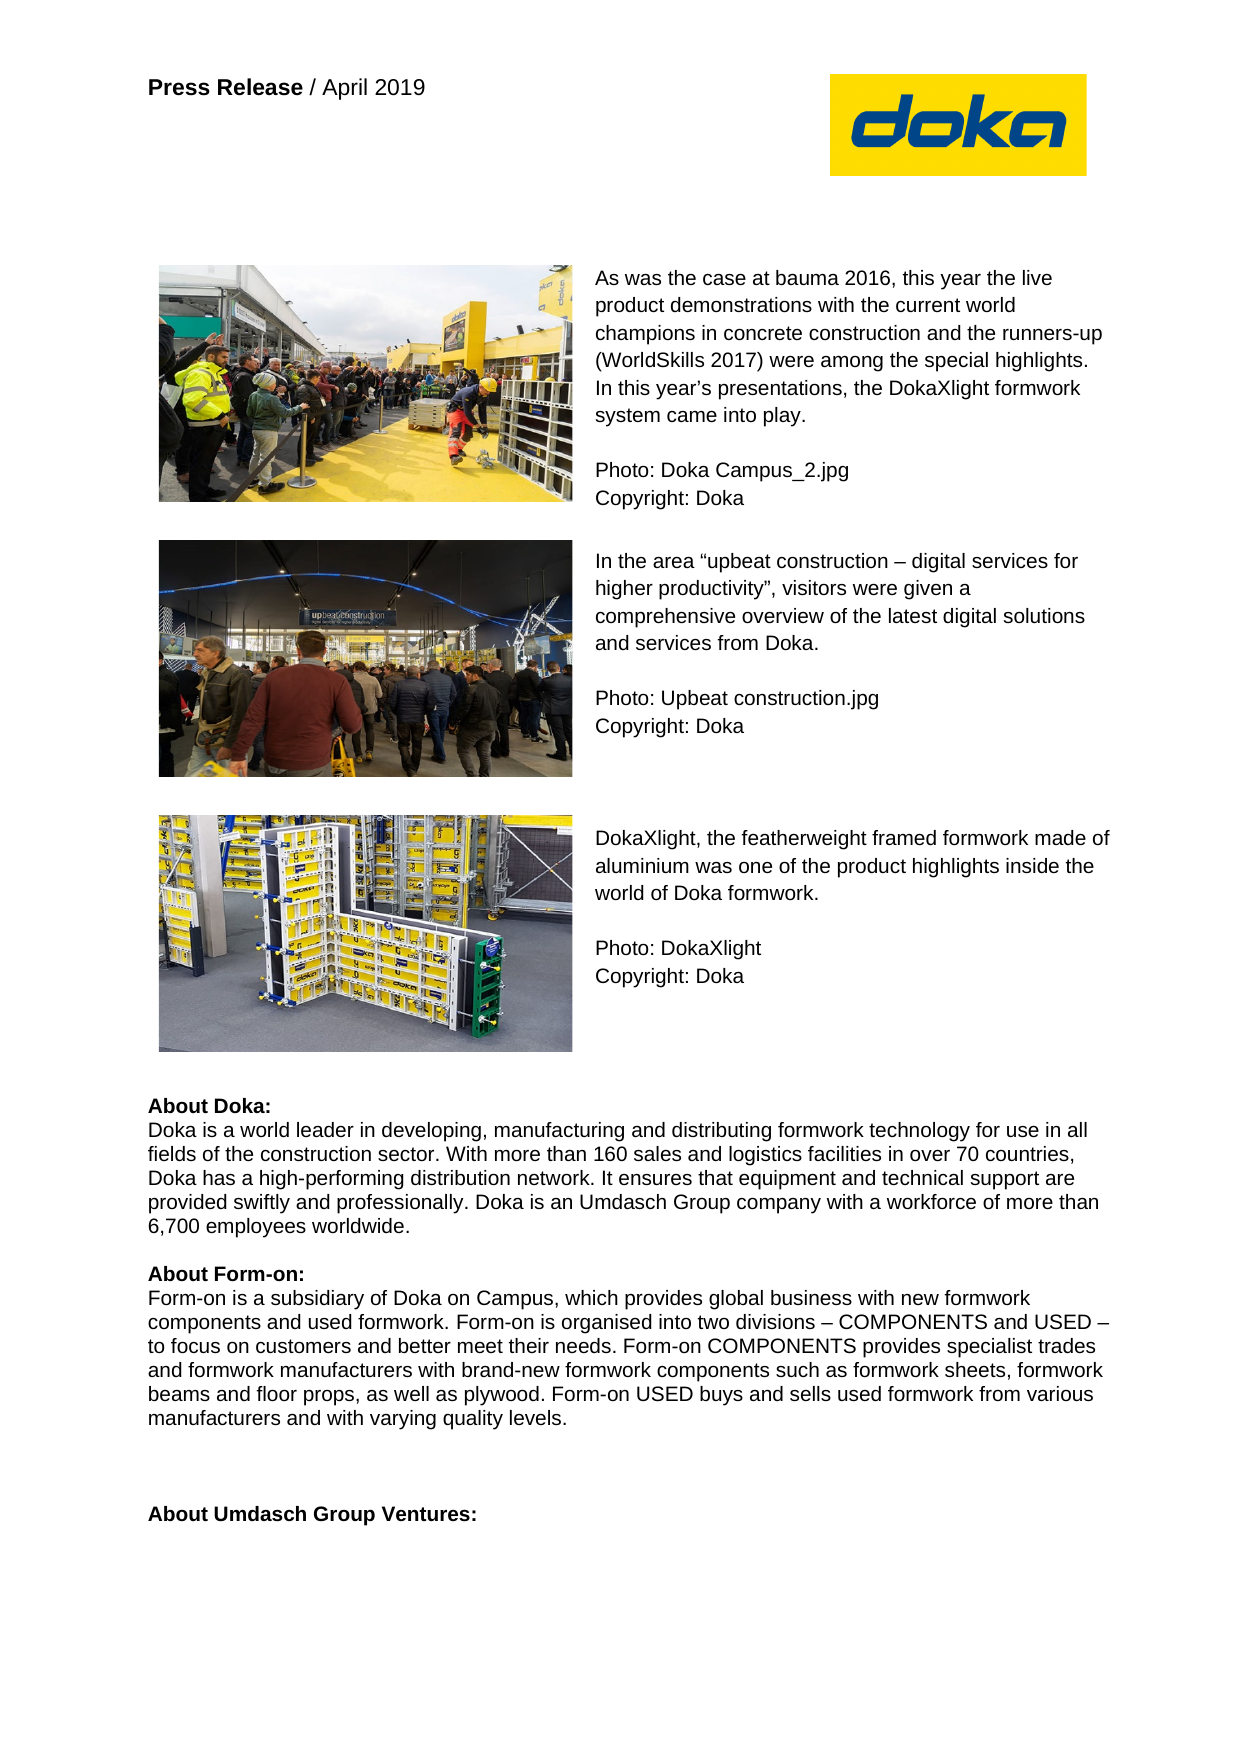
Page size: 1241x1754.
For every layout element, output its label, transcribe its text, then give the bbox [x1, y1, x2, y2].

picture [158, 540, 573, 777]
table_cell [148, 796, 583, 1070]
table_cell In the area “upbeat construction – digital services for higher productivity”, visitors were given a comprehensive overview of the latest digital solutions and services from Doka. Photo: Upbeat construction.jpg Copyright: Doka [584, 521, 1122, 796]
text Doka is a world leader in developing, manufacturing and distributing formwork technology for use in all fields of the construction sector. With more than 160 sales and logistics facilities in over 70 countries, Doka has a high-performing distribution network. It ensures that equipment and technical support are provided swiftly and professionally. Doka is an Umdasch Group company with a workforce of more than 6,700 employees worldwide. [148, 1118, 1122, 1238]
picture [830, 74, 1087, 176]
text Form-on is a subsidiary of Doka on Campus, which provides global business with new formwork components and used formwork. Form-on is organised into two divisions – COMPONENTS and USED – to focus on customers and better meet their needs. Form-on COMPONENTS provides specialist trades and formwork manufacturers with brand-new formwork components such as formwork sheets, formwork beams and floor props, as well as plywood. Form-on USED buys and sells used formwork from various manufacturers and with varying quality levels. [148, 1286, 1122, 1430]
text About Umdasch Group Ventures: [148, 1502, 1122, 1526]
table_cell [148, 266, 583, 521]
table_cell [148, 521, 583, 796]
picture [158, 815, 573, 1052]
picture [158, 265, 573, 502]
text About Form-on: [148, 1262, 1122, 1286]
text About Doka: [148, 1094, 1122, 1118]
table_cell DokaXlight, the featherweight framed formwork made of aluminium was one of the product highlights inside the world of Doka formwork. Photo: DokaXlight Copyright: Doka [584, 796, 1122, 1070]
